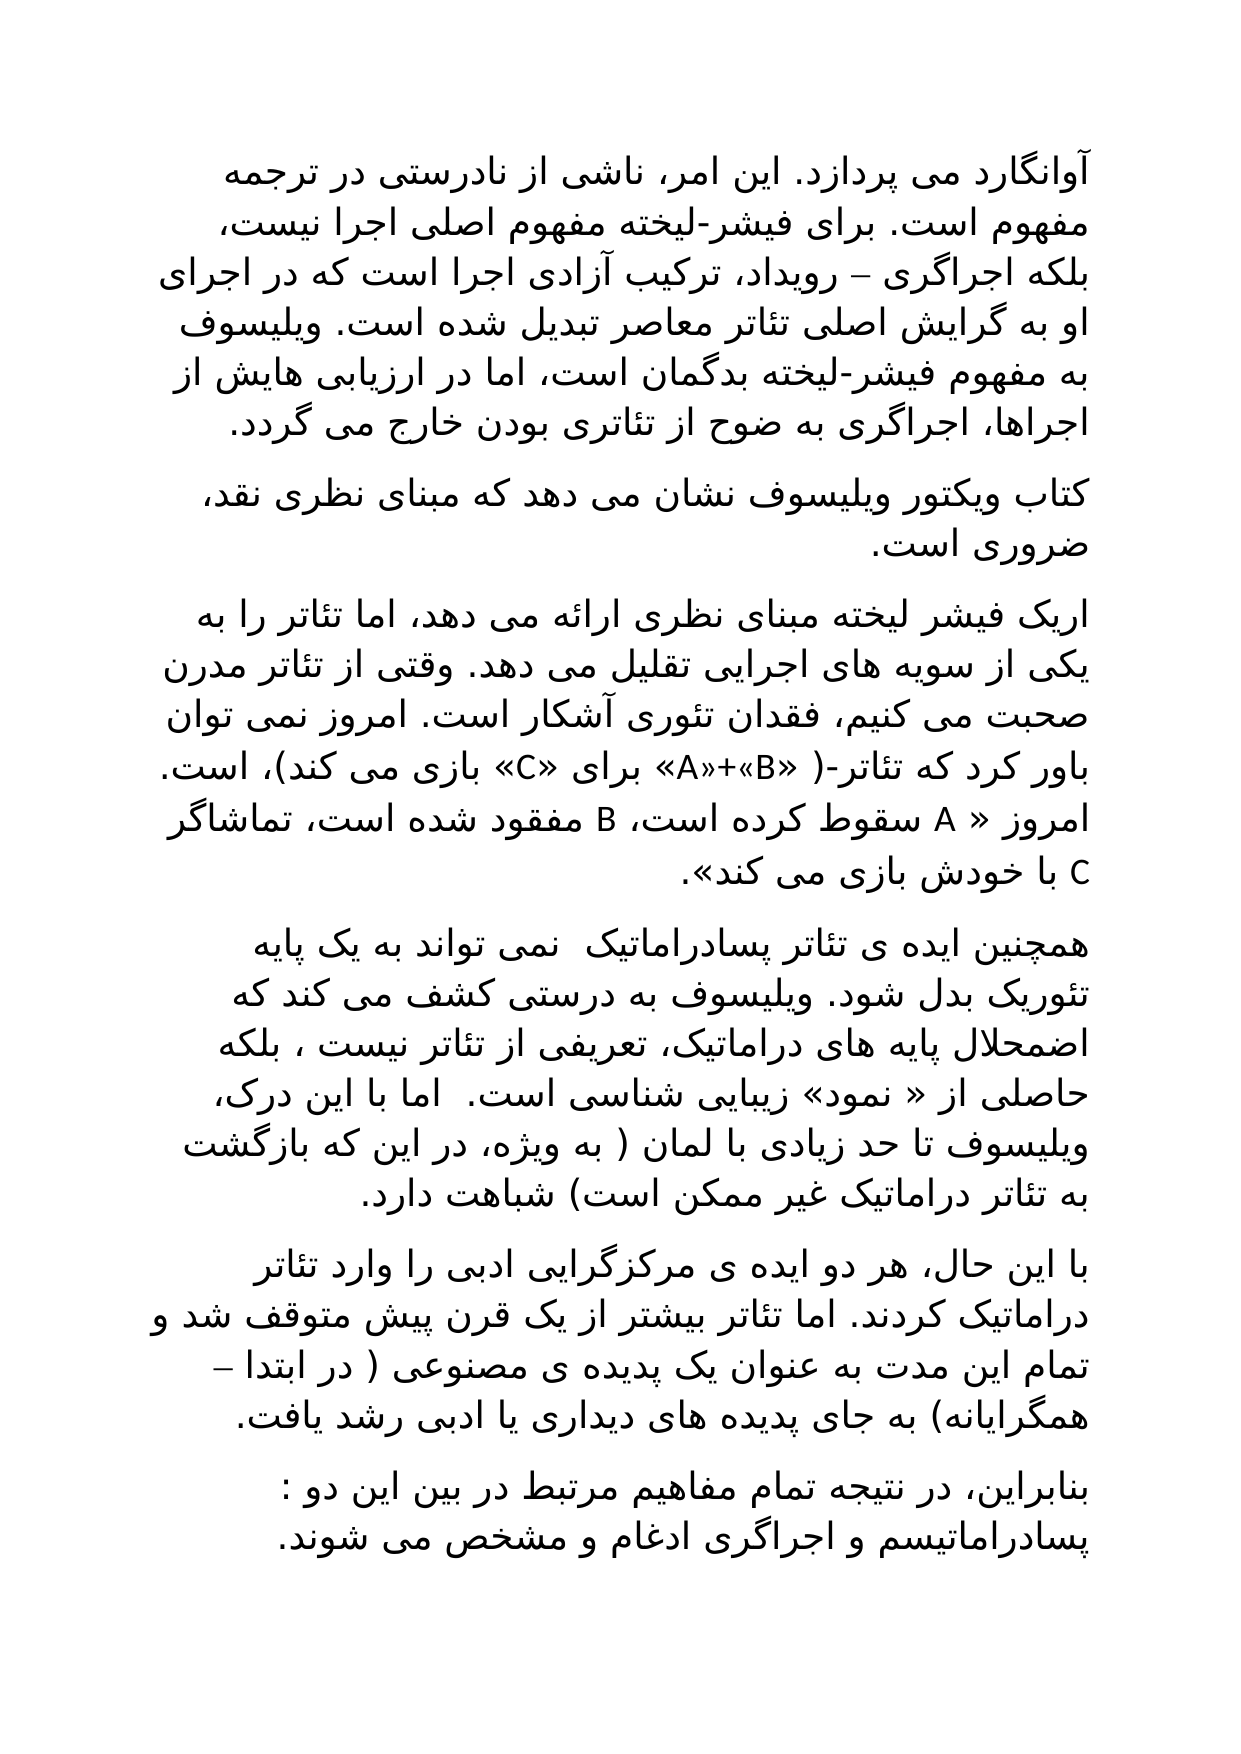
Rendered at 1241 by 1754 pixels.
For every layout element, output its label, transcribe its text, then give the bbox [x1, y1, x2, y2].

text کتاب ویکتور ویلیسوف نشان می دهد که مبنای نظری نقد، ضروری است. [150, 472, 1090, 565]
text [150, 150, 1090, 444]
text بنابراین، در نتیجه تمام مفاهیم مرتبط در بین این دو : پسادراماتیسم و اجراگری ادغام و مشخص می شوند. [150, 1464, 1090, 1558]
text با این حال، هر دو ایده ی مرکزگرایی ادبی را وارد تئاتر دراماتیک کردند. اما تئاتر بیشتر از یک قرن پیش متوقف شد و تمام این مدت به عنوان یک پدیده ی مصنوعی ( در ابتدا – همگرایانه) به جای پدیده های دیداری یا ادبی رشد یافت. [150, 1243, 1090, 1437]
text همچنین ایده ی تئاتر پسادراماتیک نمی تواند به یک پایه تئوریک بدل شود. ویلیسوف به درستی کشف می کند که اضمحلال پایه های دراماتیک، تعریفی از تئاتر نیست ، بلکه حاصلی از « نمود» زیبایی شناسی است. اما با این درک، ویلیسوف تا حد زیادی با لمان ( به ویژه، در این که بازگشت به تئاتر دراماتیک غیر ممکن است) شباهت دارد. [150, 922, 1090, 1216]
text اریک فیشر لیخته مبنای نظری ارائه می دهد، اما تئاتر را به یکی از سویه های اجرایی تقلیل می دهد. وقتی از تئاتر مدرن صحبت می کنیم، فقدان تئوری آشکار است. امروز نمی توان باور کرد که تئاتر-( «A»+«B» برای «C» بازی می کند)، است. امروز « A سقوط کرده است، B مفقود شده است، تماشاگر C با خودش بازی می کند». [150, 593, 1090, 894]
